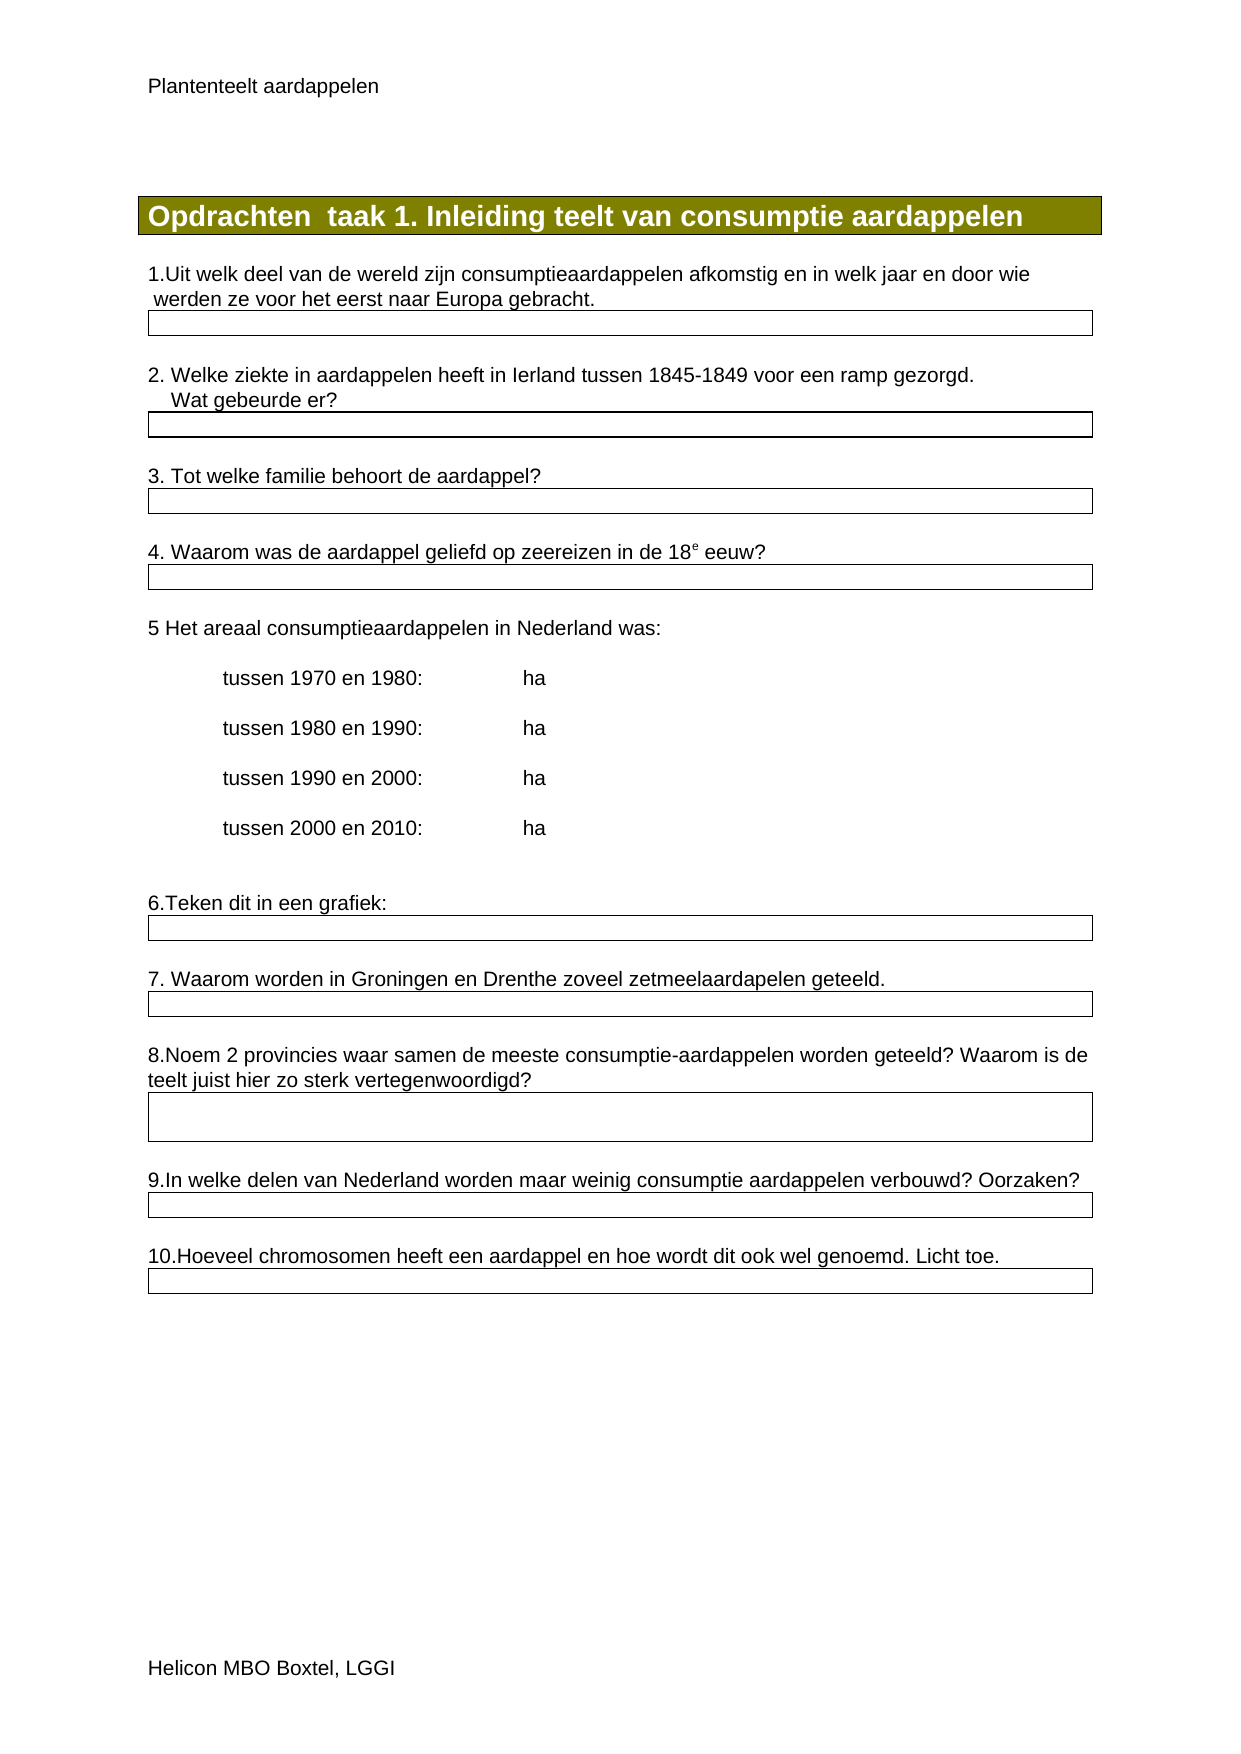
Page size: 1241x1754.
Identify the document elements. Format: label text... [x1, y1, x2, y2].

text 8.Noem 2 provincies waar samen de meeste consumptie-aardappelen worden geteeld? Waarom is de teelt juist hier zo sterk vertegenwoordigd? [148, 1042, 1093, 1092]
text 7. Waarom worden in Groningen en Drenthe zoveel zetmeelaardapelen geteeld. [148, 966, 1093, 991]
table_header [149, 311, 1092, 335]
text Wat gebeurde er? [148, 386, 1093, 411]
text 2. Welke ziekte in aardappelen heeft in Ierland tussen 1845-1849 voor een ramp gezorgd. [148, 361, 1093, 386]
table_header [149, 1269, 1092, 1293]
text 3. Tot welke familie behoort de aardappel? [148, 462, 1093, 487]
table_header [149, 992, 1092, 1016]
table_header [149, 565, 1092, 588]
text 5 Het areaal consumptieaardappelen in Nederland was: [148, 614, 1093, 639]
text tussen 1970 en 1980: ha [148, 664, 1093, 689]
text tussen 2000 en 2010: ha [148, 814, 1093, 839]
table_header [149, 1093, 1092, 1141]
text tussen 1990 en 2000: ha [148, 764, 1093, 789]
table_header [149, 916, 1092, 939]
text 10.Hoeveel chromosomen heeft een aardappel en hoe wordt dit ook wel genoemd. Licht toe. [148, 1243, 1093, 1268]
table_header [149, 1193, 1092, 1217]
subtitle Opdrachten taak 1. Inleiding teelt van consumptie aardappelen [139, 197, 1101, 234]
text werden ze voor het eerst naar Europa gebracht. [148, 285, 1093, 310]
text 1.Uit welk deel van de wereld zijn consumptieaardappelen afkomstig en in welk jaar en door wie [148, 260, 1093, 285]
text tussen 1980 en 1990: ha [148, 714, 1093, 739]
text 4. Waarom was de aardappel geliefd op zeereizen in de 18e eeuw? [148, 538, 1093, 563]
table_header [149, 413, 1092, 436]
text 9.In welke delen van Nederland worden maar weinig consumptie aardappelen verbouwd? Oorzaken? [148, 1167, 1093, 1192]
text 6.Teken dit in een grafiek: [148, 889, 1093, 914]
table_header [149, 489, 1092, 512]
